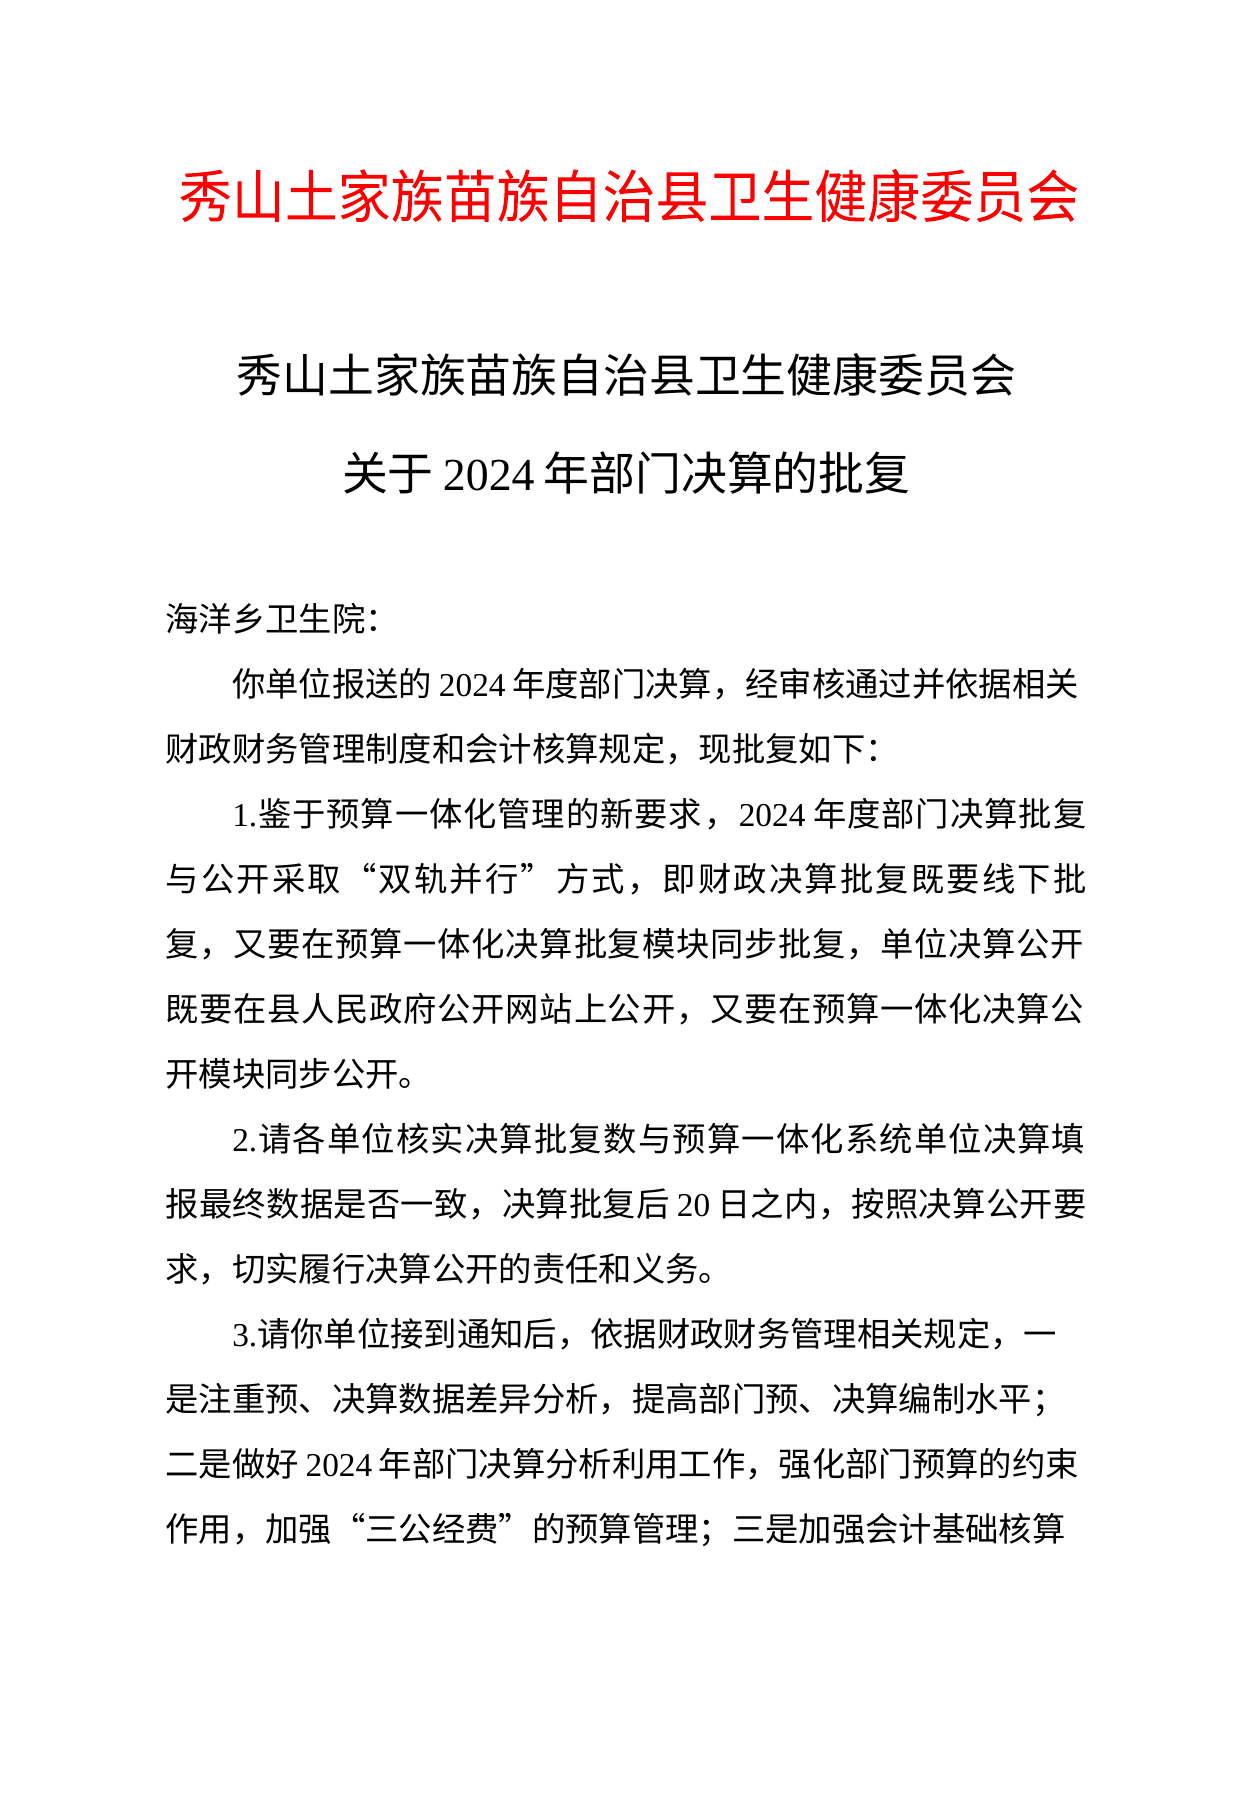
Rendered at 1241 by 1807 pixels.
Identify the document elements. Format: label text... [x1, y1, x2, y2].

text 你单位报送的2024年度部门决算，经审核通过并依据相关财政财务管理制度和会计核算规定，现批复如下： [165, 649, 1087, 779]
text 关于2024年部门决算的批复 [165, 421, 1087, 519]
text 秀山土家族苗族自治县卫生健康委员会 [165, 324, 1087, 421]
text 2.请各单位核实决算批复数与预算一体化系统单位决算填报最终数据是否一致，决算批复后20日之内，按照决算公开要求，切实履行决算公开的责任和义务。 [165, 1104, 1087, 1299]
list 1.鉴于预算一体化管理的新要求，2024年度部门决算批复与公开采取“双轨并行”方式，即财政决算批复既要线下批复，又要在预算一体化决算批复模块同步批复，单位决算公开既要在县人民政府公开网站上公开，又要在预算一体化决算公开模块同步公开。 [165, 779, 1087, 1104]
text 海洋乡卫生院： [165, 584, 1087, 649]
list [165, 1299, 1087, 1559]
